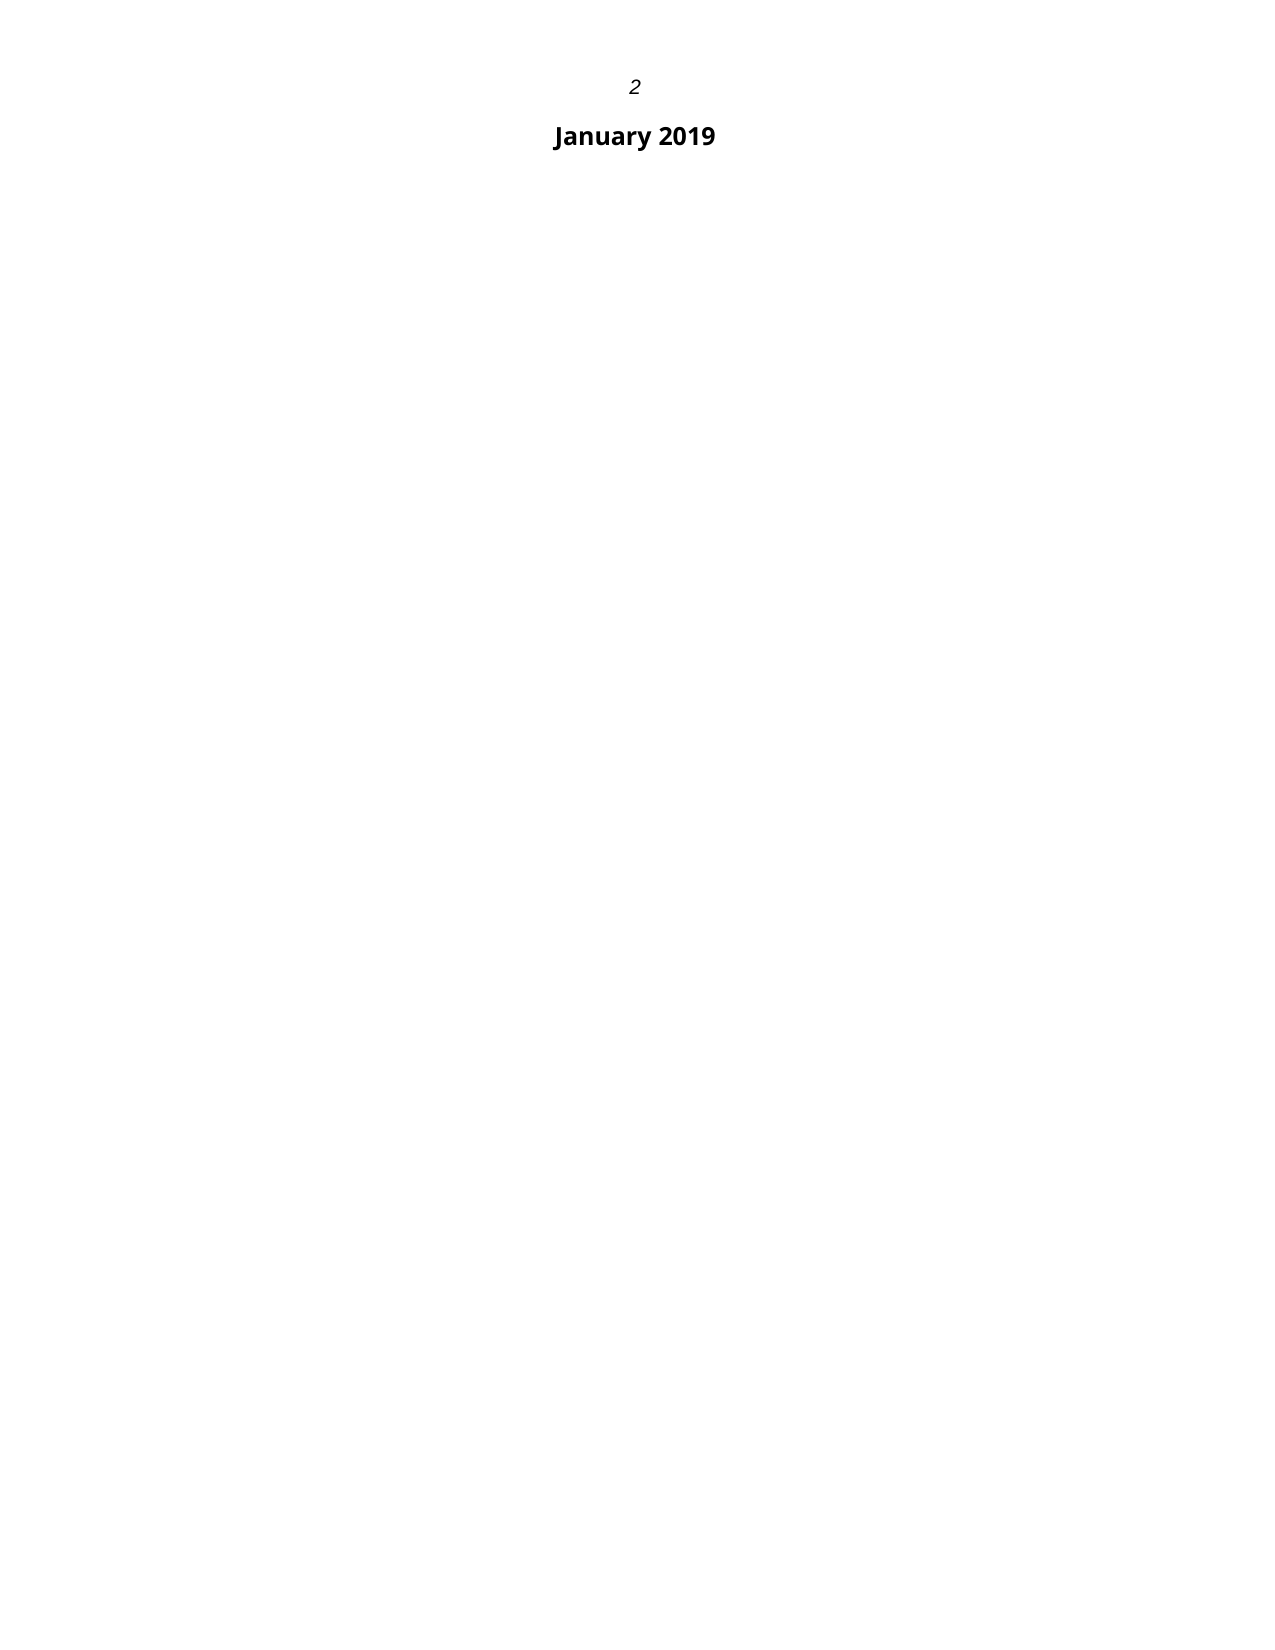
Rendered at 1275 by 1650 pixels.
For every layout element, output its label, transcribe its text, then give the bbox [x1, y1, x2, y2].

text January 2019 [118, 118, 1152, 152]
